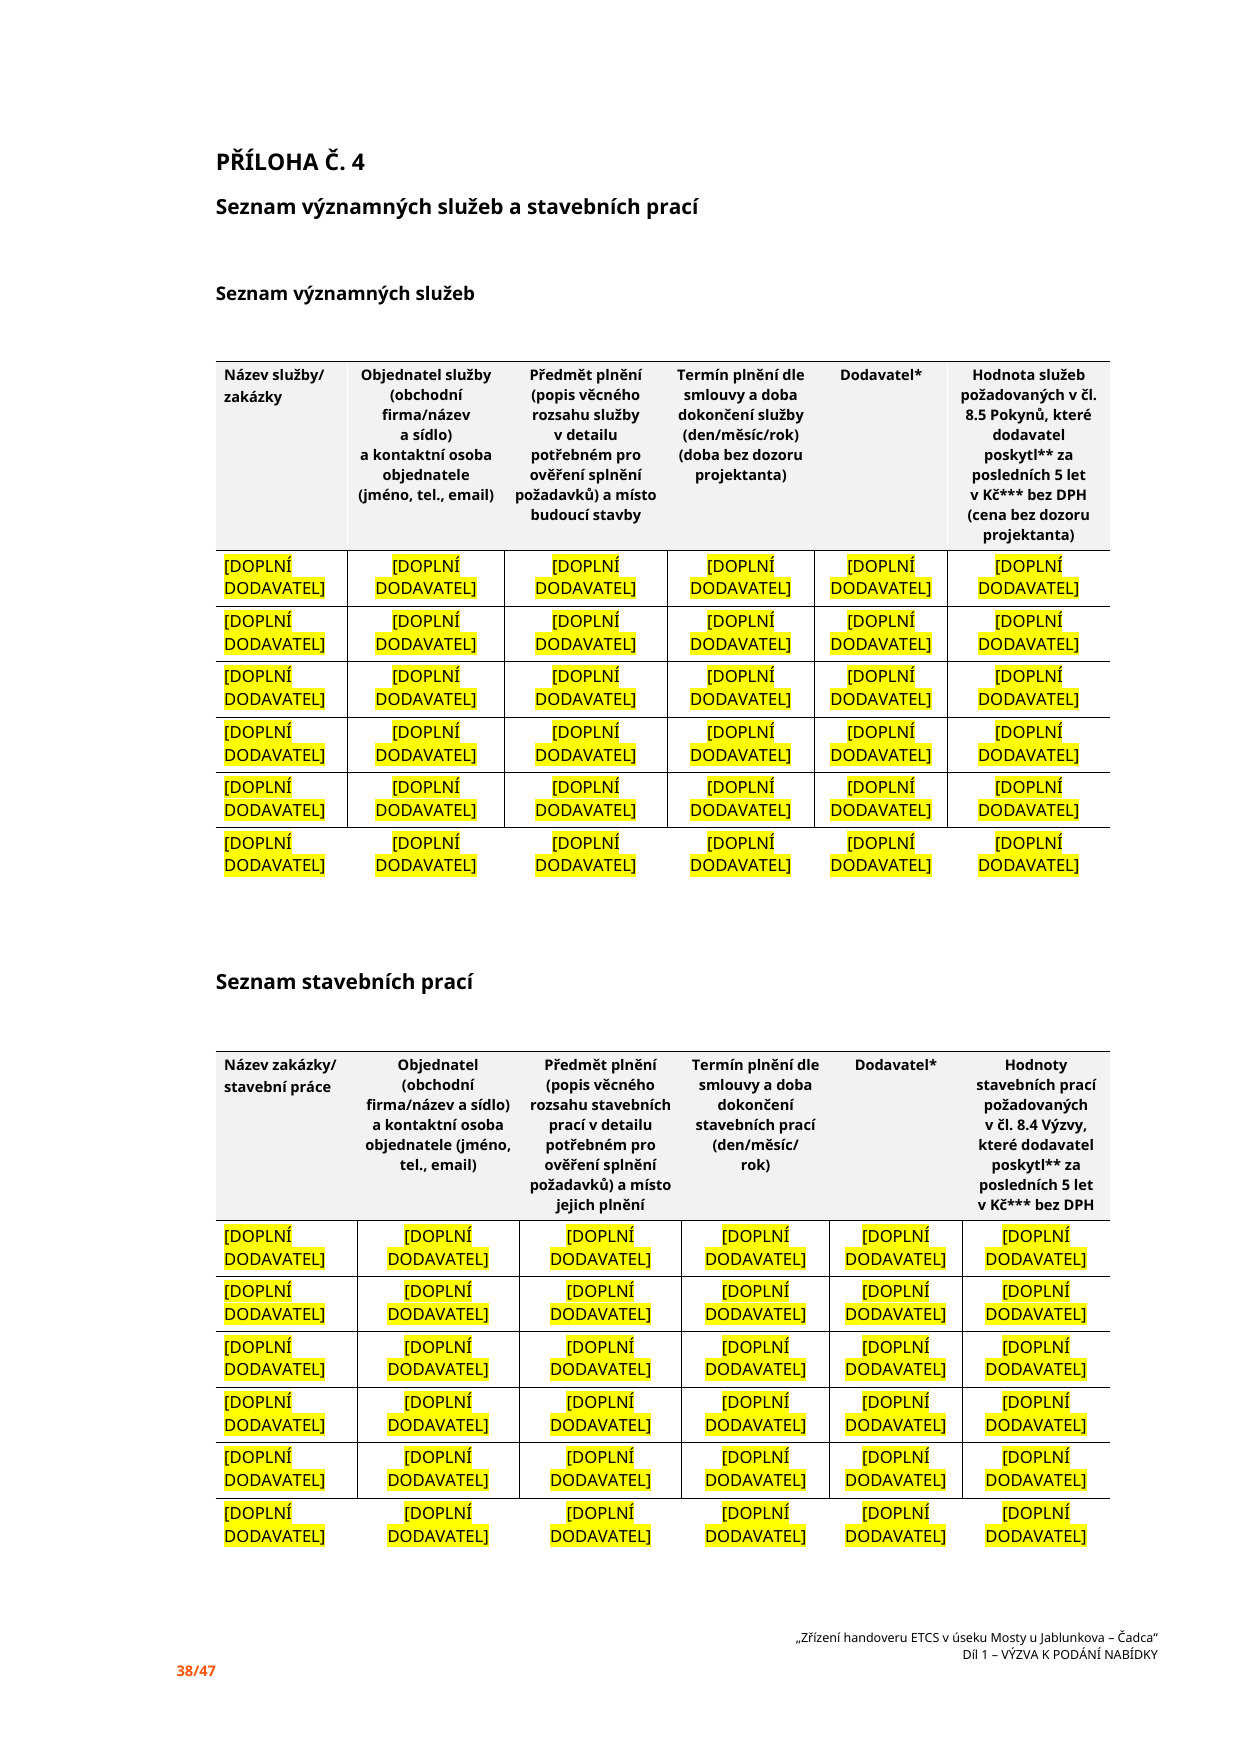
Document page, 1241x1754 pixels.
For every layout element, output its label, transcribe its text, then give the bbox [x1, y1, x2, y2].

table_cell [DOPLNÍ DODAVATEL] [348, 718, 504, 772]
table_cell [DOPLNÍ DODAVATEL] [348, 551, 504, 606]
table_cell [DOPLNÍ DODAVATEL] [216, 1499, 357, 1553]
table_cell [DOPLNÍ DODAVATEL] [358, 1332, 519, 1387]
table_cell [DOPLNÍ DODAVATEL] [682, 1499, 829, 1553]
table_cell [DOPLNÍ DODAVATEL] [505, 662, 667, 716]
table_cell [DOPLNÍ DODAVATEL] [348, 607, 504, 661]
table_cell [DOPLNÍ DODAVATEL] [963, 1277, 1110, 1331]
table_cell [DOPLNÍ DODAVATEL] [216, 1277, 357, 1331]
table_cell [DOPLNÍ DODAVATEL] [668, 551, 814, 606]
table_cell [DOPLNÍ DODAVATEL] [815, 718, 947, 772]
table_cell [DOPLNÍ DODAVATEL] [948, 662, 1110, 716]
table_cell [DOPLNÍ DODAVATEL] [815, 773, 947, 827]
table_cell [DOPLNÍ DODAVATEL] [829, 1499, 962, 1553]
table_cell [DOPLNÍ DODAVATEL] [962, 1499, 1110, 1553]
table_cell [DOPLNÍ DODAVATEL] [216, 1443, 357, 1497]
table_header Hodnota služeb požadovaných v čl. 8.5 Pokynů, které dodavatel poskytl** za posledních 5 let v Kč*** bez DPH (cena bez dozoru projektanta) [948, 362, 1110, 550]
table_cell [DOPLNÍ DODAVATEL] [963, 1388, 1110, 1442]
table_cell [DOPLNÍ DODAVATEL] [358, 1443, 519, 1497]
table_cell [DOPLNÍ DODAVATEL] [963, 1332, 1110, 1387]
table_cell [DOPLNÍ DODAVATEL] [830, 1388, 962, 1442]
text Seznam významných služeb [216, 280, 1122, 306]
table_cell [DOPLNÍ DODAVATEL] [682, 1277, 829, 1331]
table_cell [DOPLNÍ DODAVATEL] [948, 551, 1110, 606]
table_cell [DOPLNÍ DODAVATEL] [216, 607, 347, 661]
table_cell [DOPLNÍ DODAVATEL] [668, 662, 814, 716]
table_cell [DOPLNÍ DODAVATEL] [216, 828, 347, 883]
table_cell [DOPLNÍ DODAVATEL] [682, 1221, 829, 1276]
table_cell [DOPLNÍ DODAVATEL] [963, 1443, 1110, 1497]
table_header Hodnoty stavebních prací požadovaných v čl. 8.4 Výzvy, které dodavatel poskytl** za posledních 5 let v Kč*** bez DPH [962, 1052, 1110, 1220]
table_cell [DOPLNÍ DODAVATEL] [830, 1277, 962, 1331]
table_cell [DOPLNÍ DODAVATEL] [948, 718, 1110, 772]
table_cell [DOPLNÍ DODAVATEL] [948, 773, 1110, 827]
table_cell [DOPLNÍ DODAVATEL] [216, 718, 347, 772]
table_cell [DOPLNÍ DODAVATEL] [814, 828, 947, 883]
table_cell [DOPLNÍ DODAVATEL] [348, 828, 504, 883]
text Seznam významných služeb a stavebních prací [216, 192, 1122, 221]
table_cell [DOPLNÍ DODAVATEL] [348, 773, 504, 827]
table_cell [DOPLNÍ DODAVATEL] [216, 1221, 357, 1276]
table_cell [DOPLNÍ DODAVATEL] [668, 718, 814, 772]
table_cell [DOPLNÍ DODAVATEL] [348, 662, 504, 716]
table_header Předmět plnění (popis věcného rozsahu stavebních prací v detailu potřebném pro ověření splnění požadavků) a místo jejich plnění [519, 1052, 682, 1220]
table_cell [DOPLNÍ DODAVATEL] [520, 1443, 681, 1497]
table_cell [DOPLNÍ DODAVATEL] [216, 662, 347, 716]
table_cell [DOPLNÍ DODAVATEL] [216, 551, 347, 606]
table_cell [DOPLNÍ DODAVATEL] [830, 1443, 962, 1497]
table_cell [DOPLNÍ DODAVATEL] [830, 1332, 962, 1387]
table_cell [DOPLNÍ DODAVATEL] [216, 1332, 357, 1387]
table_cell [DOPLNÍ DODAVATEL] [963, 1221, 1110, 1276]
text Příloha č. 4 [216, 146, 1122, 177]
table_cell [DOPLNÍ DODAVATEL] [682, 1332, 829, 1387]
table_cell [DOPLNÍ DODAVATEL] [520, 1277, 681, 1331]
table_cell [DOPLNÍ DODAVATEL] [682, 1388, 829, 1442]
table_cell [DOPLNÍ DODAVATEL] [668, 607, 814, 661]
table_header Název služby/ zakázky [216, 362, 347, 550]
table_cell [DOPLNÍ DODAVATEL] [505, 718, 667, 772]
table_cell [DOPLNÍ DODAVATEL] [520, 1221, 681, 1276]
table_header Termín plnění dle smlouvy a doba dokončení stavebních prací (den/měsíc/ rok) [682, 1052, 829, 1220]
table_header Dodavatel* [829, 1052, 962, 1220]
table_header Dodavatel* [814, 362, 947, 550]
table_cell [DOPLNÍ DODAVATEL] [520, 1332, 681, 1387]
table_cell [DOPLNÍ DODAVATEL] [505, 551, 667, 606]
table_cell [DOPLNÍ DODAVATEL] [216, 773, 347, 827]
table_header Objednatel (obchodní firma/název a sídlo) a kontaktní osoba objednatele (jméno, tel., email) [357, 1052, 519, 1220]
table_cell [DOPLNÍ DODAVATEL] [358, 1388, 519, 1442]
table_cell [DOPLNÍ DODAVATEL] [216, 1388, 357, 1442]
table_cell [DOPLNÍ DODAVATEL] [668, 773, 814, 827]
table_cell [DOPLNÍ DODAVATEL] [505, 607, 667, 661]
table_cell [DOPLNÍ DODAVATEL] [948, 607, 1110, 661]
table_header Objednatel služby (obchodní firma/název a sídlo) a kontaktní osoba objednatele (jméno, tel., email) [348, 362, 504, 550]
table_cell [DOPLNÍ DODAVATEL] [815, 607, 947, 661]
text Seznam stavebních prací [216, 967, 1122, 995]
table_cell [DOPLNÍ DODAVATEL] [504, 828, 667, 883]
table_cell [DOPLNÍ DODAVATEL] [815, 551, 947, 606]
table_cell [DOPLNÍ DODAVATEL] [519, 1499, 682, 1553]
table_cell [DOPLNÍ DODAVATEL] [830, 1221, 962, 1276]
table_cell [DOPLNÍ DODAVATEL] [667, 828, 814, 883]
table_cell [DOPLNÍ DODAVATEL] [358, 1221, 519, 1276]
table_cell [DOPLNÍ DODAVATEL] [505, 773, 667, 827]
table_cell [DOPLNÍ DODAVATEL] [358, 1277, 519, 1331]
table_header Předmět plnění (popis věcného rozsahu služby v detailu potřebném pro ověření splnění požadavků) a místo budoucí stavby [504, 362, 667, 550]
table_cell [DOPLNÍ DODAVATEL] [520, 1388, 681, 1442]
table_cell [DOPLNÍ DODAVATEL] [357, 1499, 519, 1553]
table_header Termín plnění dle smlouvy a doba dokončení služby (den/měsíc/rok) (doba bez dozoru projektanta) [667, 362, 814, 550]
table_header Název zakázky/ stavební práce [216, 1052, 357, 1220]
table_cell [DOPLNÍ DODAVATEL] [948, 828, 1110, 883]
table_cell [DOPLNÍ DODAVATEL] [682, 1443, 829, 1497]
table_cell [DOPLNÍ DODAVATEL] [815, 662, 947, 716]
